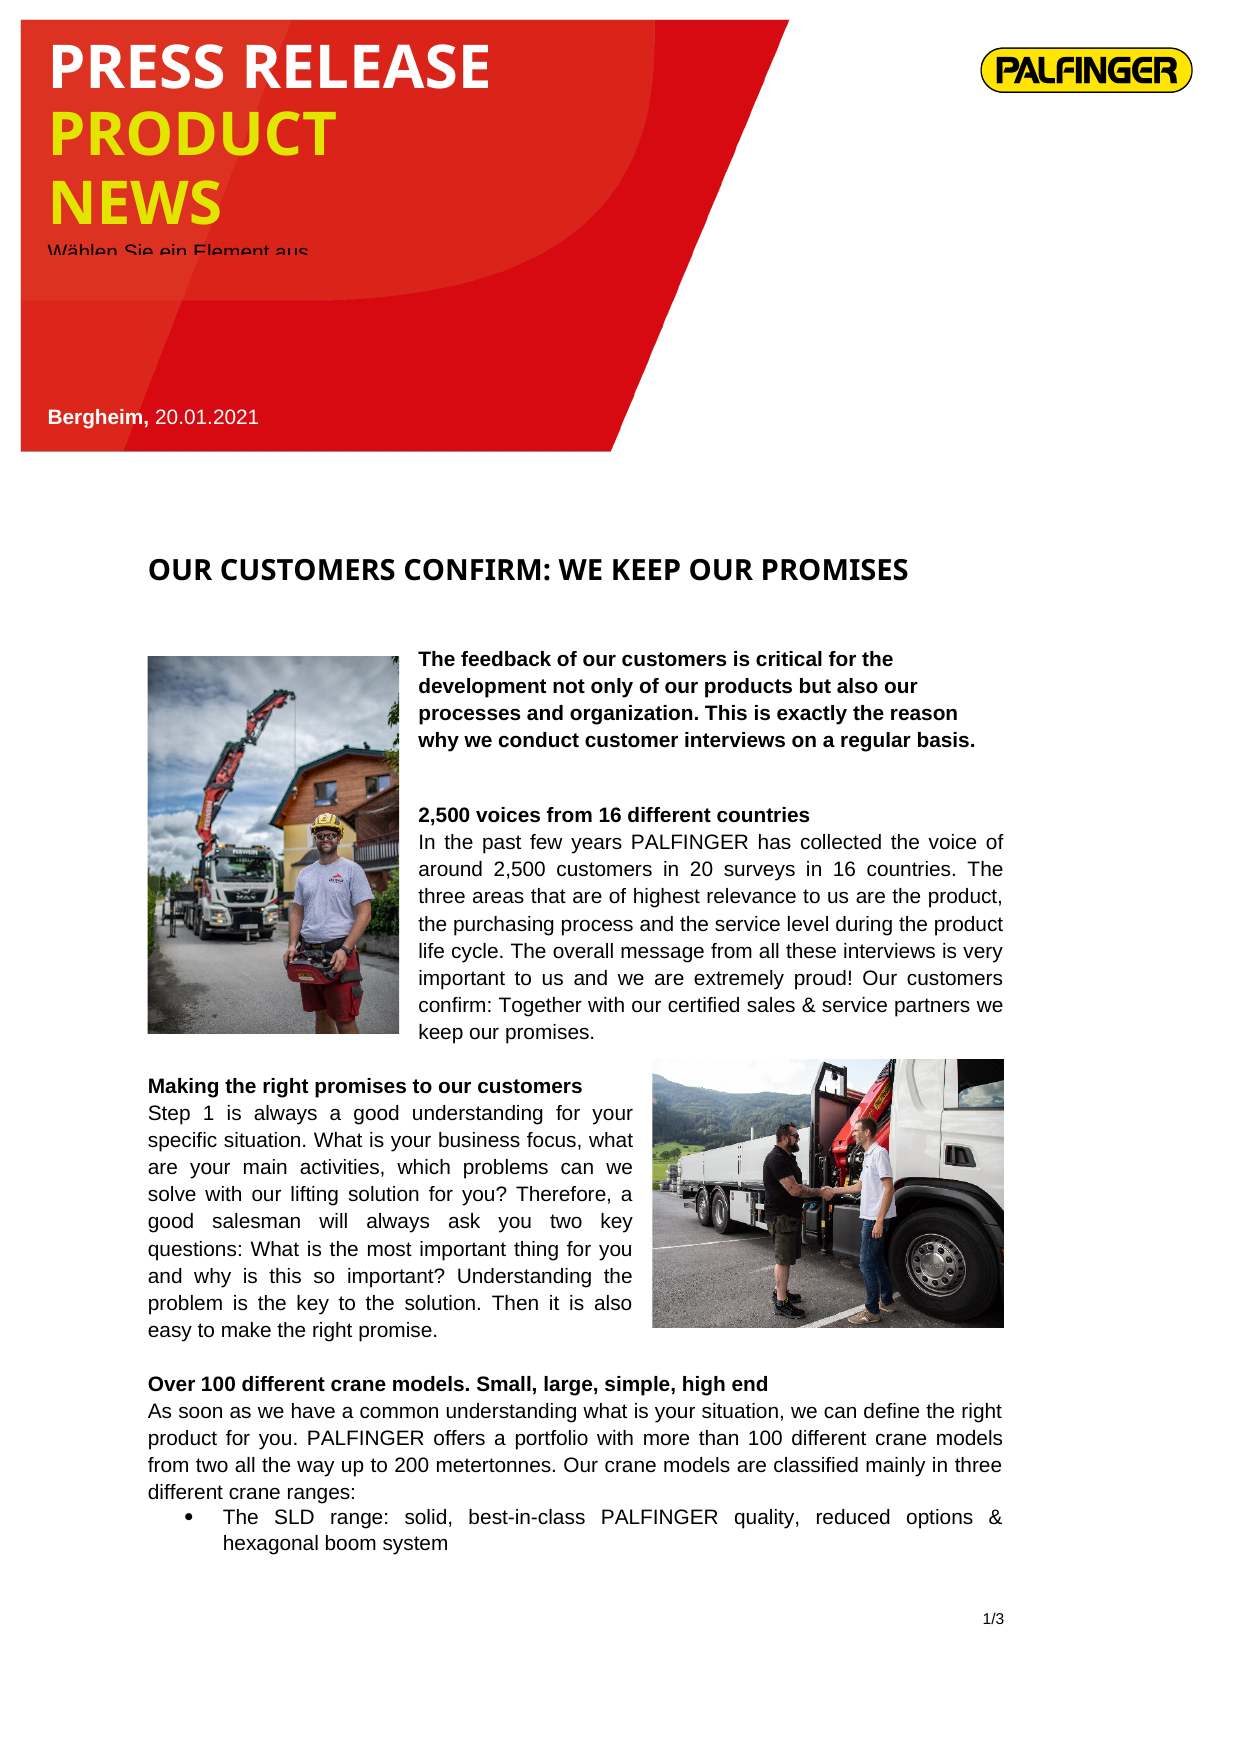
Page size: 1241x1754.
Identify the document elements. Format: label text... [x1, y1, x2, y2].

text OUR CUSTOMERS CONFIRM: WE KEEP OUR PROMISES [148, 555, 1004, 586]
text Making the right promises to our customers [148, 1072, 652, 1099]
text In the past few years PALFINGER has collected the voice of around 2,500 customers in 20 surveys in 16 countries. The three areas that are of highest relevance to us are the product, the purchasing process and the service level during the product life cycle. The overall message from all these interviews is very important to us and we are extremely proud! Our customers confirm: Together with our certified sales & service partners we keep our promises. [148, 828, 1004, 1045]
picture [0, 0, 1241, 1754]
text Over 100 different crane models. Small, large, simple, high end [148, 1370, 1004, 1397]
list The SLD range: solid, best-in-class PALFINGER quality, reduced options & hexagonal boom system [185, 1505, 1004, 1555]
text As soon as we have a common understanding what is your situation, we can define the right product for you. PALFINGER offers a portfolio with more than 100 different crane models from two all the way up to 200 metertonnes. Our crane models are classified mainly in three different crane ranges: [148, 1397, 1004, 1505]
text Step 1 is always a good understanding for your specific situation. What is your business focus, what are your main activities, which problems can we solve with our lifting solution for you? Therefore, a good salesman will always ask you two key questions: What is the most important thing for you and why is this so important? Understanding the problem is the key to the solution. Then it is also easy to make the right promise. [148, 1099, 1004, 1343]
text 2,500 voices from 16 different countries [400, 801, 1004, 828]
text The feedback of our customers is critical for the development not only of our products but also our processes and organization. This is exactly the reason why we conduct customer interviews on a regular basis. [148, 645, 1004, 753]
